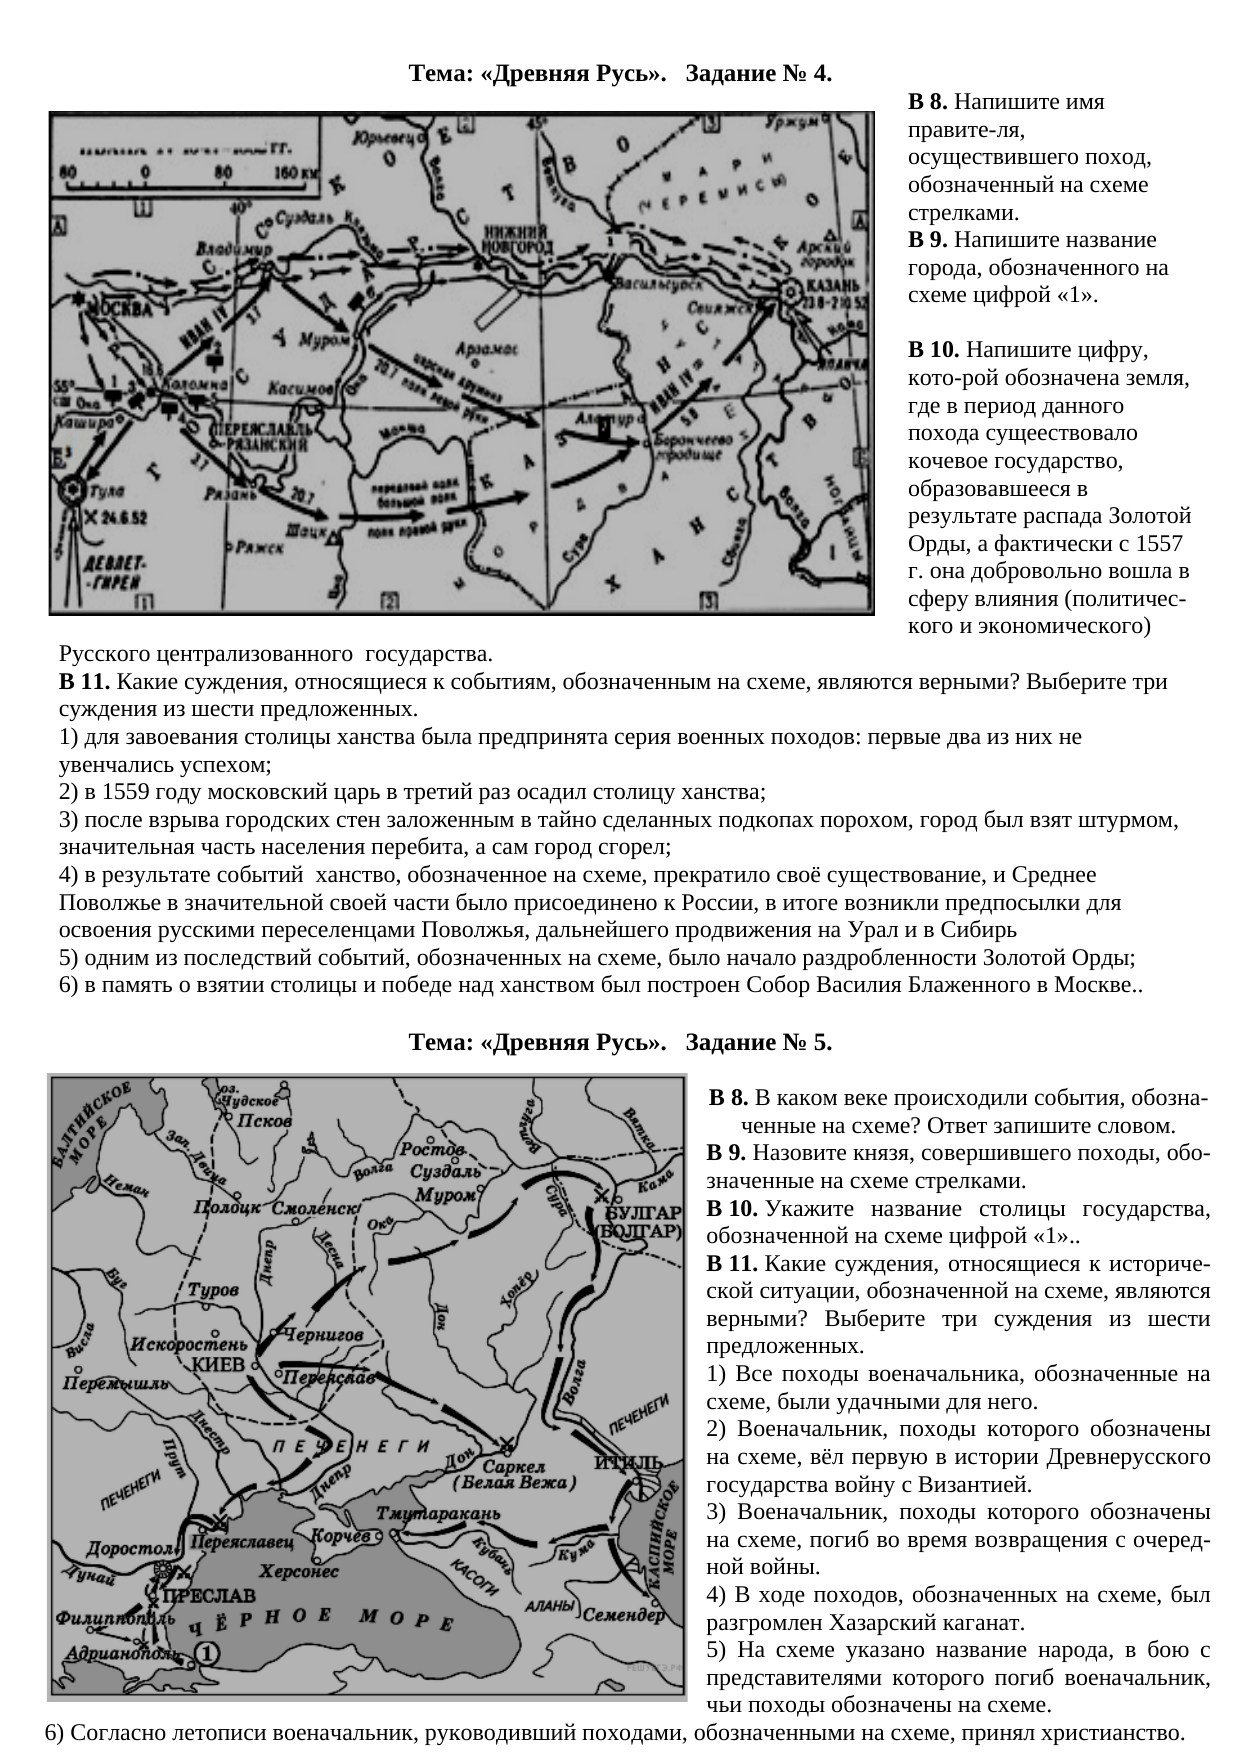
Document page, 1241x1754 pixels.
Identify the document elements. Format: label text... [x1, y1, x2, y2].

text 4) В ходе походов, обозначенных на схеме, был разгромлен Хазарский каганат. [688, 1580, 1211, 1635]
text Тема: «Древняя Русь». Задание № 4. [44, 58, 1196, 87]
text В 11. Какие суждения, относящиеся к событиям, обозначенным на схеме, являются верными? Выберите три суждения из шести предложенных. 1) для завоевания столицы ханства была предпринята серия военных походов: первые два из них не увенчались успехом; 2) в 1559 году московский царь в третий раз осадил столицу ханства; 3) после взрыва городских стен заложенным в тайно сделанных подкопах порохом, город был взят штурмом, значительная часть населения перебита, а сам город сгорел; 4) в результате событий ханство, обозначенное на схеме, прекратило своё существование, и Среднее Поволжье в значительной своей части было присоединено к России, в итоге возникли предпосылки для освоения русскими переселенцами Поволжья, дальнейшего продвижения на Урал и в Сибирь 5) одним из последствий событий, обозначенных на схеме, было начало раздробленности Золотой Орды; 6) в память о взятии столицы и победе над ханством был построен Собор Василия Блаженного в Москве.. [58, 667, 1197, 998]
text 6) Согласно летописи военачальник, руководивший походами, обозначенными на схеме, принял христианство. [44, 1718, 1211, 1746]
text B 11. Какие суждения, относящиеся к исторической ситуации, обозначенной на схеме, являются верными? Выберите три суждения из шести предложенных. [688, 1249, 1211, 1359]
text 3) Военачальник, походы которого обозначены на схеме, погиб во время возвращения с очередной войны. [688, 1497, 1211, 1580]
text B 8. В каком веке происходили события, обозначенные на схеме? Ответ запишите словом. [688, 1083, 1211, 1138]
text B 10. Укажите название столицы государства, обозначенной на схеме цифрой «1».. [688, 1193, 1211, 1249]
text 2) Военачальник, походы которого обозначены на схеме, вёл первую в истории Древнерусского государства войну с Византией. [688, 1414, 1211, 1497]
text 1) Все походы военачальника, обозначенные на схеме, были удачными для него. [688, 1359, 1211, 1414]
text 5) На схеме указано название народа, в бою с представителями которого погиб военачальник, чьи походы обозначены на схеме. [44, 1635, 1211, 1718]
text B 9. Назовите князя, совершившего походы, обозначенные на схеме стрелками. [688, 1138, 1211, 1193]
text В 8. Напишите имя правите-ля, осуществившего поход, обозначенный на схеме стрелками. В 9. Напишите название города, обозначенного на схеме цифрой «1». В 10. Напишите цифру, кото-рой обозначена земля, где в период данного похода сущеествовало кочевое государство, образовавшееся в результате распада Золотой Орды, а фактически с 1557 г. она добровольно вошла в сферу влияния (политичес-кого и экономического) Русского централизованного государства. [58, 87, 1197, 667]
text Тема: «Древняя Русь». Задание № 5. [44, 1027, 1196, 1056]
